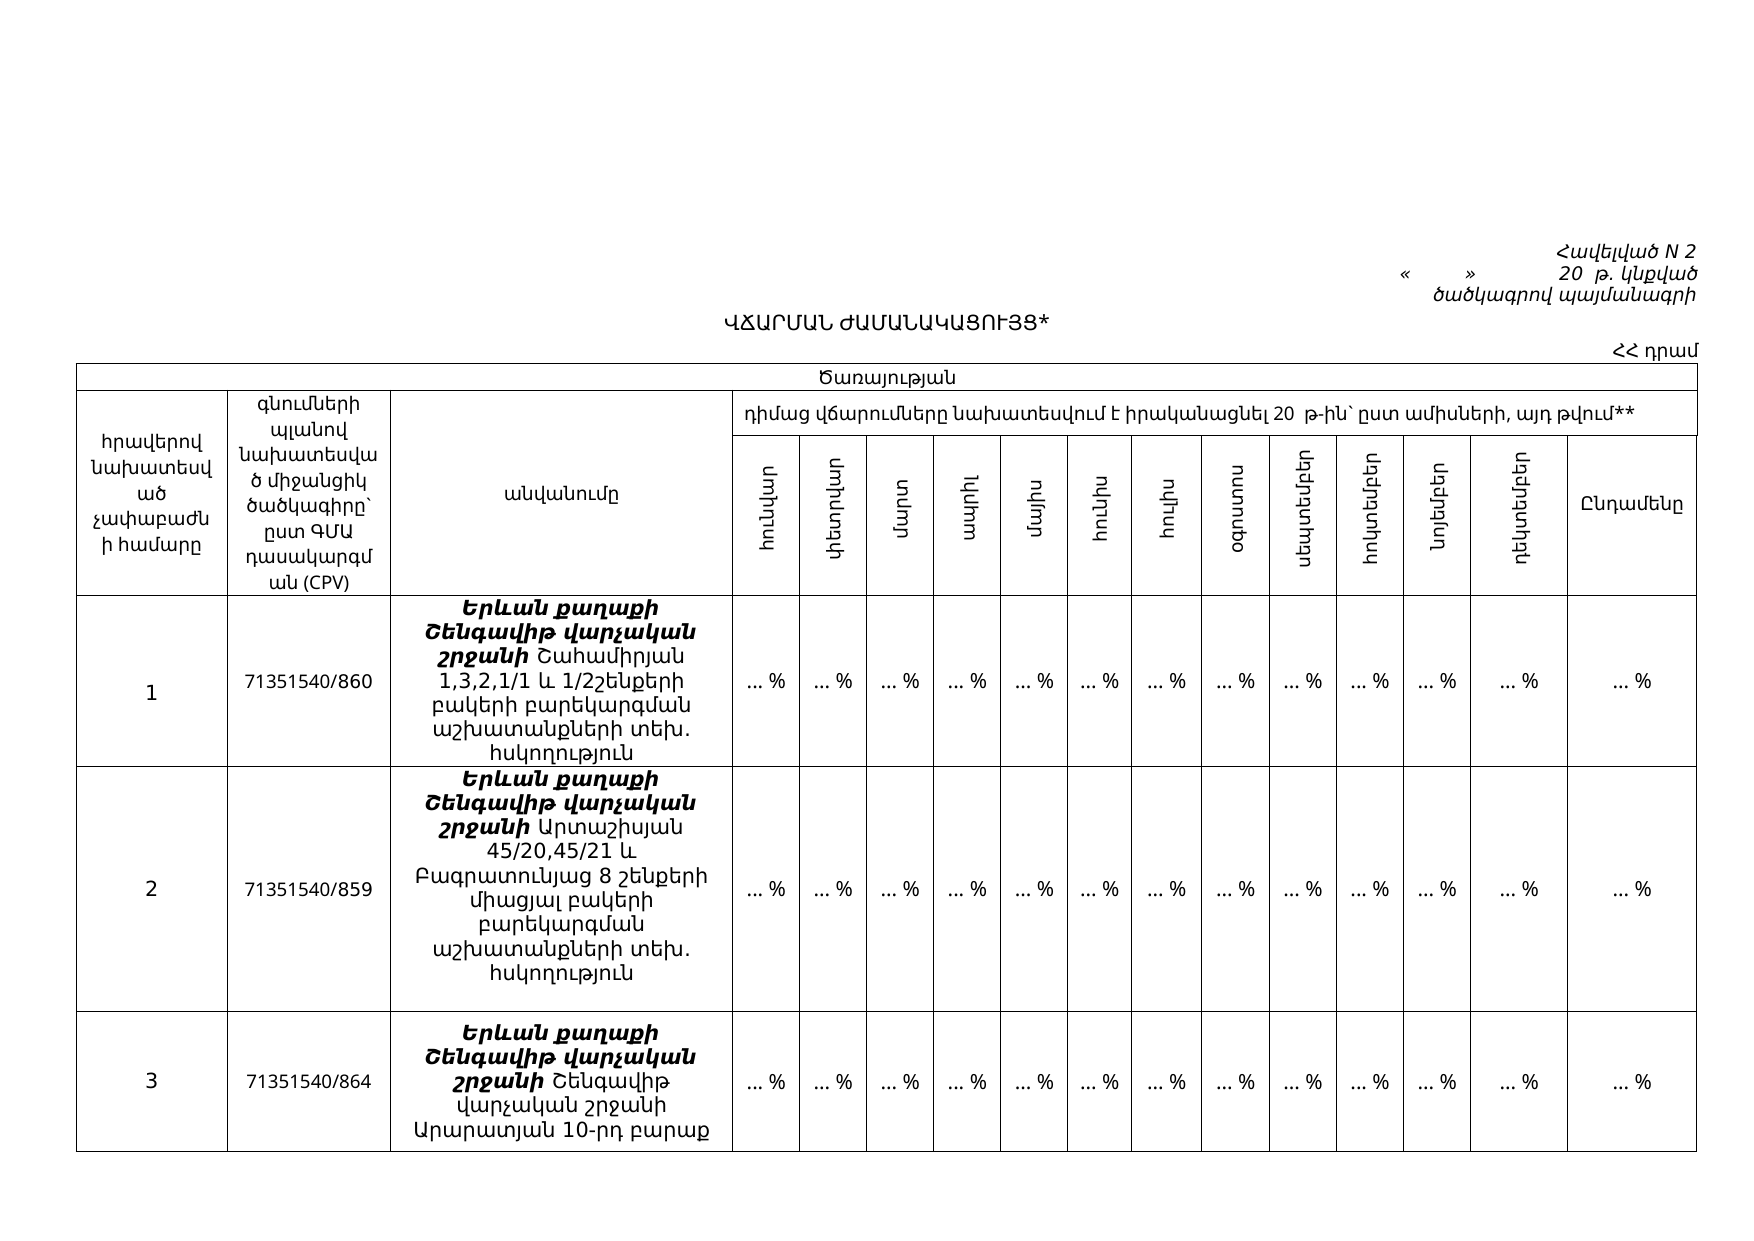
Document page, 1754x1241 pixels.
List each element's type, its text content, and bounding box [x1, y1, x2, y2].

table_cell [391, 1012, 732, 1151]
table_cell մայիս [1001, 436, 1067, 595]
table_cell ... % [867, 1012, 933, 1151]
table_cell հունվար [733, 436, 799, 595]
table_cell հուլիս [1132, 436, 1201, 595]
text « » 20 թ. կնքված [75, 262, 1698, 284]
table_cell ... % [1202, 1012, 1269, 1151]
table_cell նոյեմբեր [1404, 436, 1470, 595]
table_cell 71351540/864 [228, 1012, 390, 1151]
table_cell 2 [77, 767, 227, 1011]
table_cell մարտ [867, 436, 933, 595]
table_cell ... % [1001, 1012, 1067, 1151]
table_cell ... % [733, 767, 799, 1011]
text ՎՃԱՐՄԱՆ ԺԱՄԱՆԱԿԱՑՈՒՅՑ* [75, 306, 1698, 337]
text ծածկագրով պայմանագրի [75, 284, 1698, 306]
table_cell ... % [800, 767, 866, 1011]
table_cell ... % [1202, 767, 1269, 1011]
table_cell ... % [1337, 596, 1403, 766]
table_cell Երևան քաղաքի Շենգավիթ վարչական շրջանի Արտաշիսյան 45/20,45/21 և Բագրատունյաց 8 շենքերի միացյալ բակերի բարեկարգման աշխատանքների տեխ․ հսկողություն [391, 767, 732, 1011]
table_cell հրավերով նախատեսված չափաբաժնի համարը [77, 391, 227, 595]
table_cell ... % [1270, 767, 1336, 1011]
table_cell դեկտեմբեր [1471, 436, 1567, 595]
table_cell 1 [77, 596, 227, 766]
table_cell ... % [733, 1012, 799, 1151]
table_cell Ընդամենը [1568, 436, 1696, 595]
table_cell անվանումը [391, 391, 732, 595]
table_cell ... % [800, 1012, 866, 1151]
table_cell ... % [733, 596, 799, 766]
table_cell ... % [867, 596, 933, 766]
table_cell Երևան քաղաքի Շենգավիթ վարչական շրջանի Շահամիրյան 1,3,2,1/1 և 1/2շենքերի բակերի բարեկարգման աշխատանքների տեխ․ հսկողություն [391, 596, 732, 766]
table_cell հունիս [1068, 436, 1131, 595]
table_cell ... % [1068, 767, 1131, 1011]
table_cell ... % [867, 767, 933, 1011]
table_cell ... % [1270, 1012, 1336, 1151]
table_cell հոկտեմբեր [1337, 436, 1403, 595]
table_cell ... % [1202, 596, 1269, 766]
text Հավելված N 2 [75, 241, 1698, 262]
table_cell սեպտեմբեր [1270, 436, 1336, 595]
table_cell ... % [1568, 767, 1696, 1011]
table_cell ... % [934, 1012, 1000, 1151]
table_cell փետրվար [800, 436, 866, 595]
table_cell ... % [1471, 767, 1567, 1011]
table_cell ... % [800, 596, 866, 766]
table_cell 71351540/860 [228, 596, 390, 766]
table_cell ... % [1337, 1012, 1403, 1151]
table_cell ... % [934, 767, 1000, 1011]
table_cell գնումների պլանով նախատեսված միջանցիկ ծածկագիրը` ըստ ԳՄԱ դասակարգման (CPV) [228, 391, 390, 595]
table_cell 3 [77, 1012, 227, 1151]
table_cell ... % [1068, 1012, 1131, 1151]
table_cell ... % [1404, 767, 1470, 1011]
table_cell օգոստոս [1202, 436, 1269, 595]
table_cell ... % [1568, 596, 1696, 766]
table_cell ապրիլ [934, 436, 1000, 595]
table_cell ... % [1404, 596, 1470, 766]
table_cell ... % [934, 596, 1000, 766]
table_cell ... % [1132, 767, 1201, 1011]
table_cell ... % [1568, 1012, 1696, 1151]
table_cell ... % [1132, 596, 1201, 766]
table_cell ... % [1471, 1012, 1567, 1151]
table_cell ... % [1270, 596, 1336, 766]
text ՀՀ դրամ [75, 337, 1698, 363]
table_cell ... % [1132, 1012, 1201, 1151]
table_cell դիմաց վճարումները նախատեսվում է իրականացնել 20 թ-ին` ըստ ամիսների, այդ թվում** [733, 391, 1697, 435]
table_cell ... % [1337, 767, 1403, 1011]
table_header Ծառայության [77, 364, 1697, 389]
table_cell 71351540/859 [228, 767, 390, 1011]
table_cell ... % [1404, 1012, 1470, 1151]
table_cell ... % [1001, 596, 1067, 766]
table_cell ... % [1001, 767, 1067, 1011]
table_cell ... % [1068, 596, 1131, 766]
table_cell ... % [1471, 596, 1567, 766]
